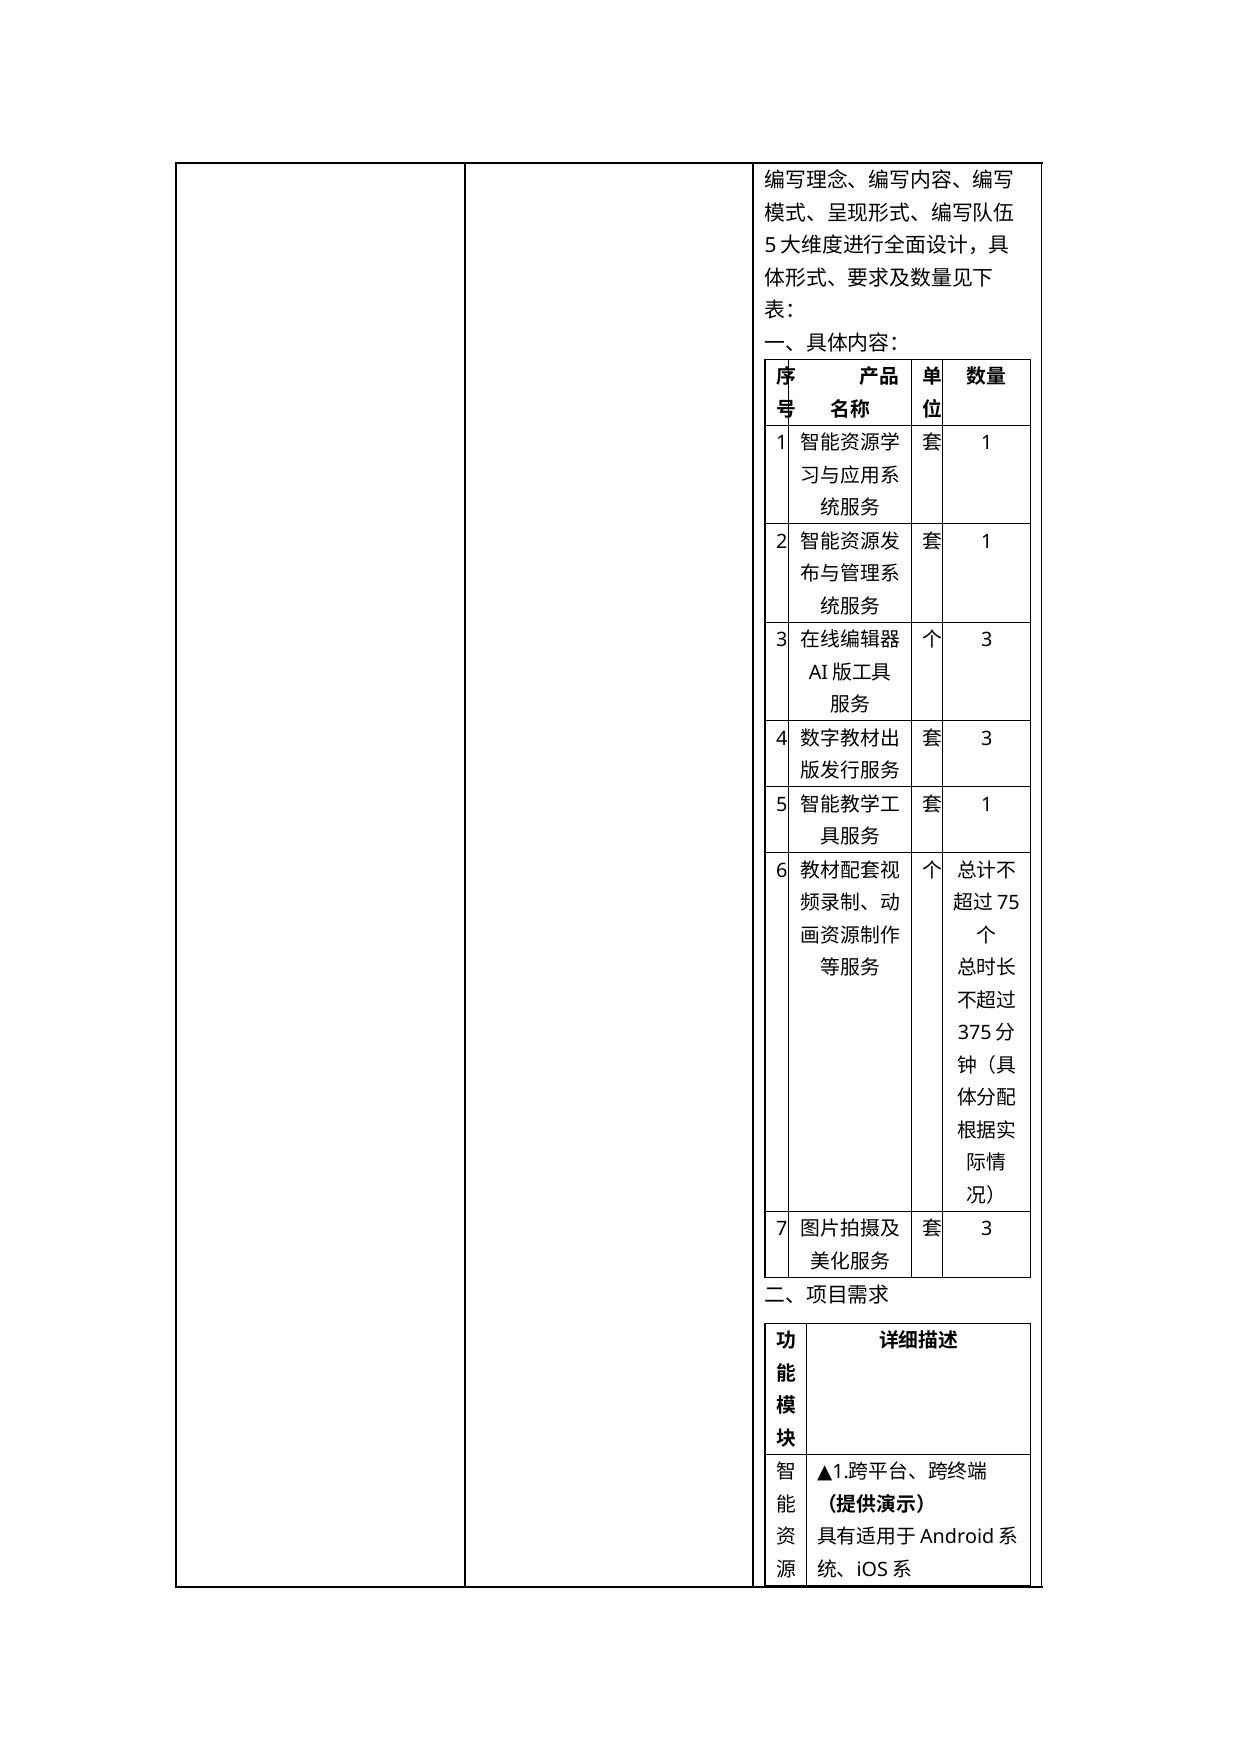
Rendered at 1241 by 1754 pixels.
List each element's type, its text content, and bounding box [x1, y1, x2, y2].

table_cell [466, 164, 752, 1586]
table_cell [754, 164, 1041, 1586]
table_cell 1 [177, 164, 464, 1586]
